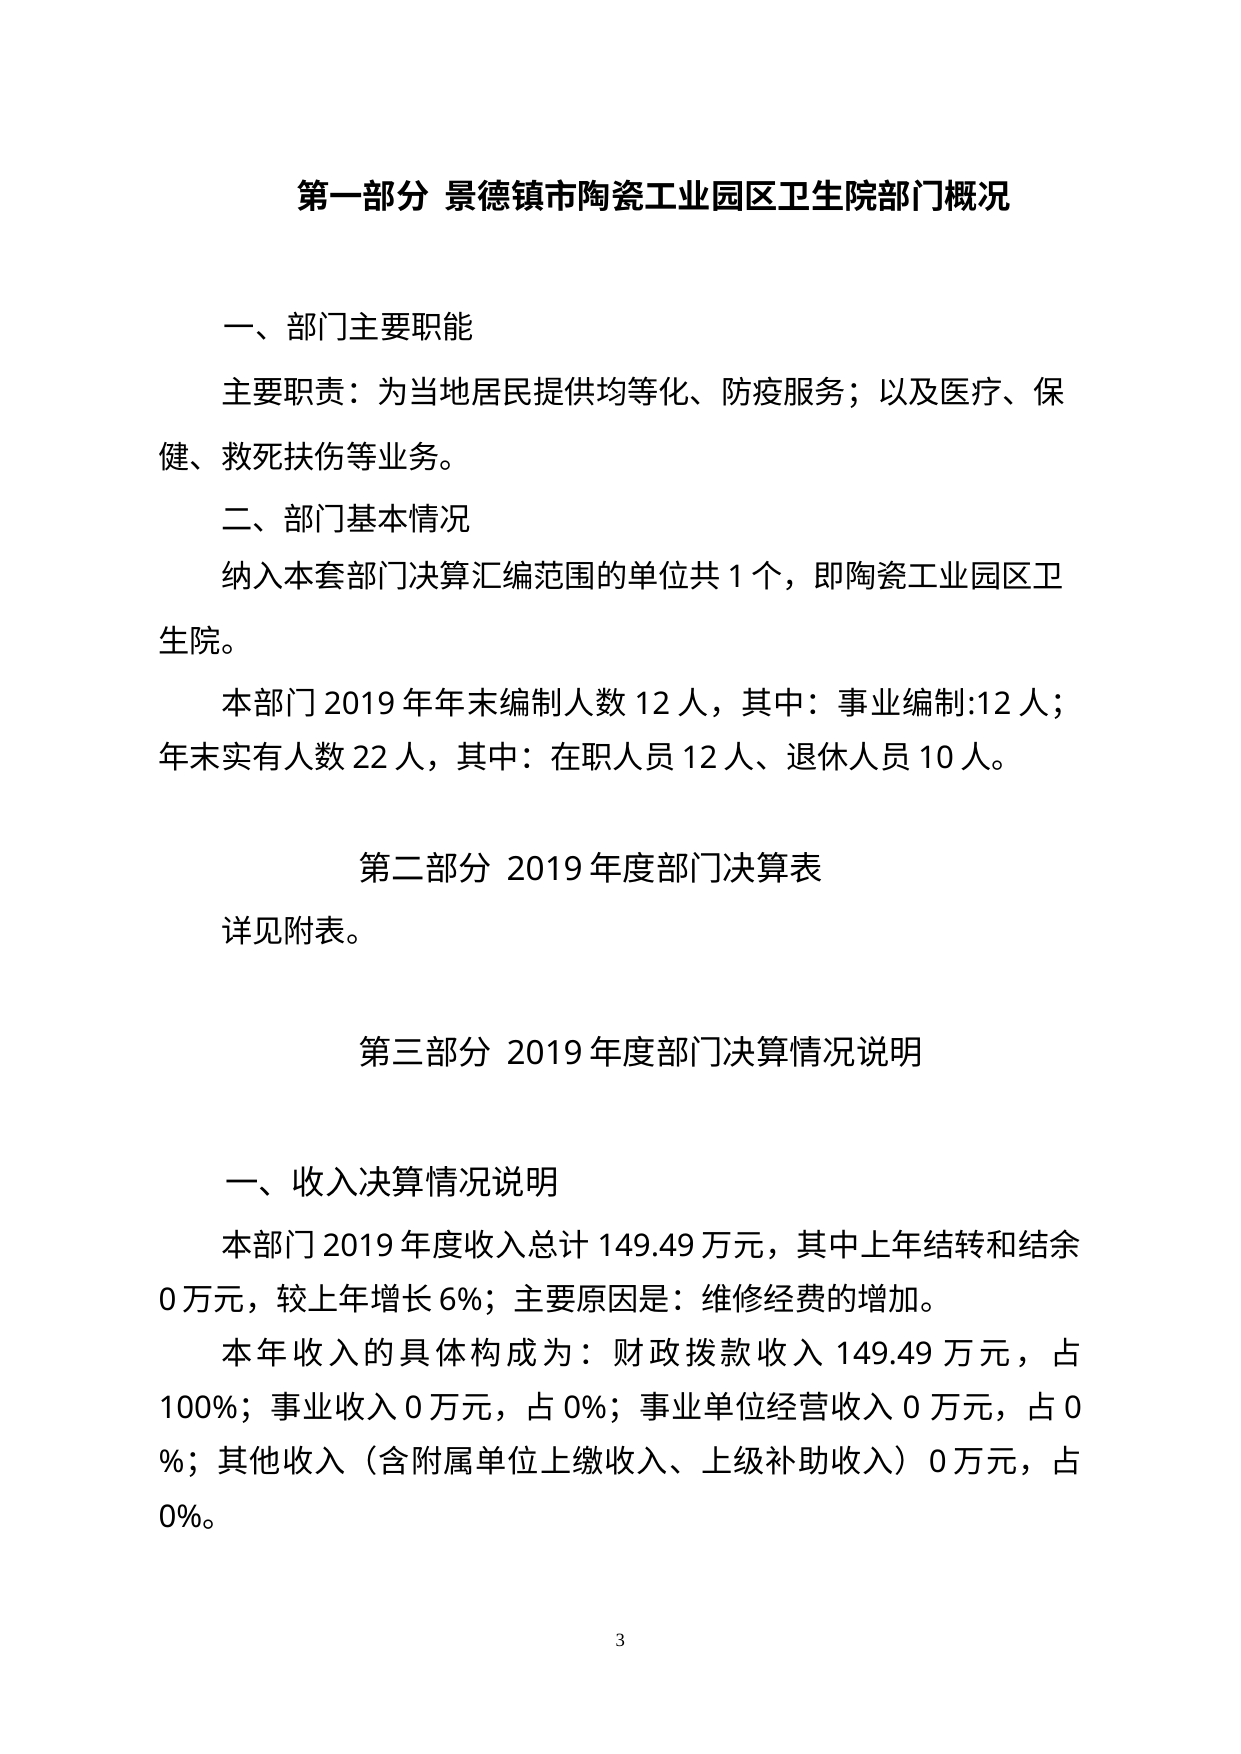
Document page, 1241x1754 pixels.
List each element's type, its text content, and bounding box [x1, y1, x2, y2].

text 二、部门基本情况 [158, 487, 1082, 541]
text 详见附表。 [158, 899, 1082, 953]
text 一、收入决算情况说明 [158, 1148, 1082, 1213]
text 本部门2019年年末编制人数12人，其中：事业编制:12人；年末实有人数22人，其中：在职人员12人、退休人员 10人。 [158, 671, 1082, 779]
text 第三部分 2019年度部门决算情况说明 [158, 1018, 1082, 1083]
text 第一部分 景德镇市陶瓷工业园区卫生院部门概况 [158, 162, 1082, 227]
text 纳入本套部门决算汇编范围的单位共1个，即陶瓷工业园区卫生院。 [158, 541, 1082, 671]
text 主要职责：为当地居民提供均等化、防疫服务；以及医疗、保健、救死扶伤等业务。 [158, 357, 1082, 487]
text 一、部门主要职能 [158, 292, 1082, 357]
text 第二部分 2019年度部门决算表 [158, 834, 1082, 899]
text 本部门2019年度收入总计149.49万元，其中上年结转和结余0万元，较上年增长6%；主要原因是：维修经费的增加。 [158, 1213, 1082, 1321]
text 本年收入的具体构成为：财政拨款收入149.49万元，占100%；事业收入0万元，占0%；事业单位经营收入 0 万元，占0 %；其他收入（含附属单位上缴收入、上级补助收入）0万元，占 0%。 [158, 1321, 1082, 1538]
